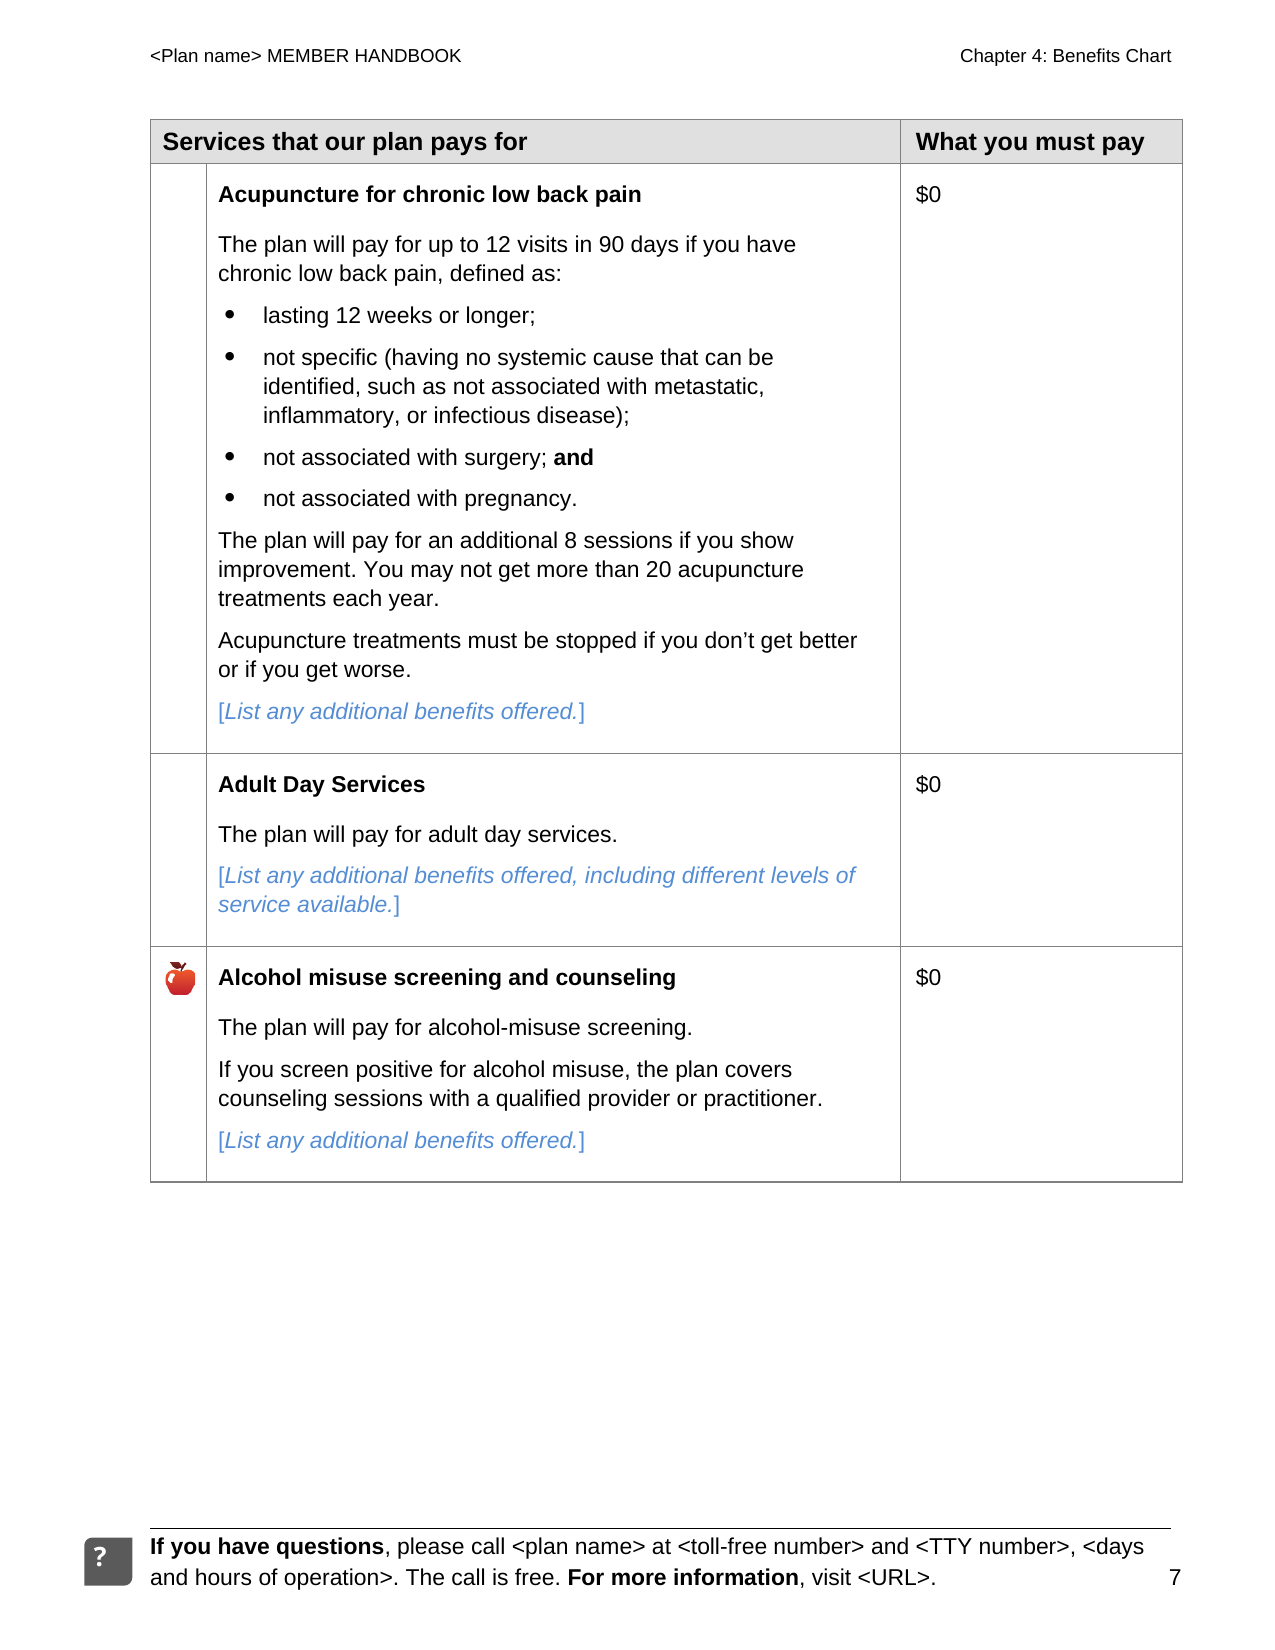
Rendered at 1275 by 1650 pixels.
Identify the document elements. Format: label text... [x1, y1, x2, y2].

table_cell Adult Day Services The plan will pay for adult day services. [List any additional benefits offered, including different levels of service available.] [207, 754, 900, 946]
table_cell $0 [901, 164, 1182, 753]
picture [165, 962, 196, 995]
table_cell Alcohol misuse screening and counseling The plan will pay for alcohol-misuse screening. If you screen positive for alcohol misuse, the plan covers counseling sessions with a qualified provider or practitioner. [List any additional benefits offered.] [207, 947, 900, 1181]
table_cell [151, 164, 206, 753]
table_cell [151, 754, 206, 946]
table_cell [151, 947, 206, 1181]
table_cell $0 [901, 947, 1182, 1181]
table_header What you must pay [901, 120, 1182, 163]
table_cell Acupuncture for chronic low back pain The plan will pay for up to 12 visits in 90 days if you have chronic low back pain, defined as: lasting 12 weeks or longer; not specific (having no systemic cause that can be identified, such as not associated with metastatic, inflammatory, or infectious disease); not associated with surgery; and not associated with pregnancy. The plan will pay for an additional 8 sessions if you show improvement. You may not get more than 20 acupuncture treatments each year. Acupuncture treatments must be stopped if you don’t get better or if you get worse. [List any additional benefits offered.] [207, 164, 900, 753]
table_header Services that our plan pays for [151, 120, 900, 163]
table_cell $0 [901, 754, 1182, 946]
